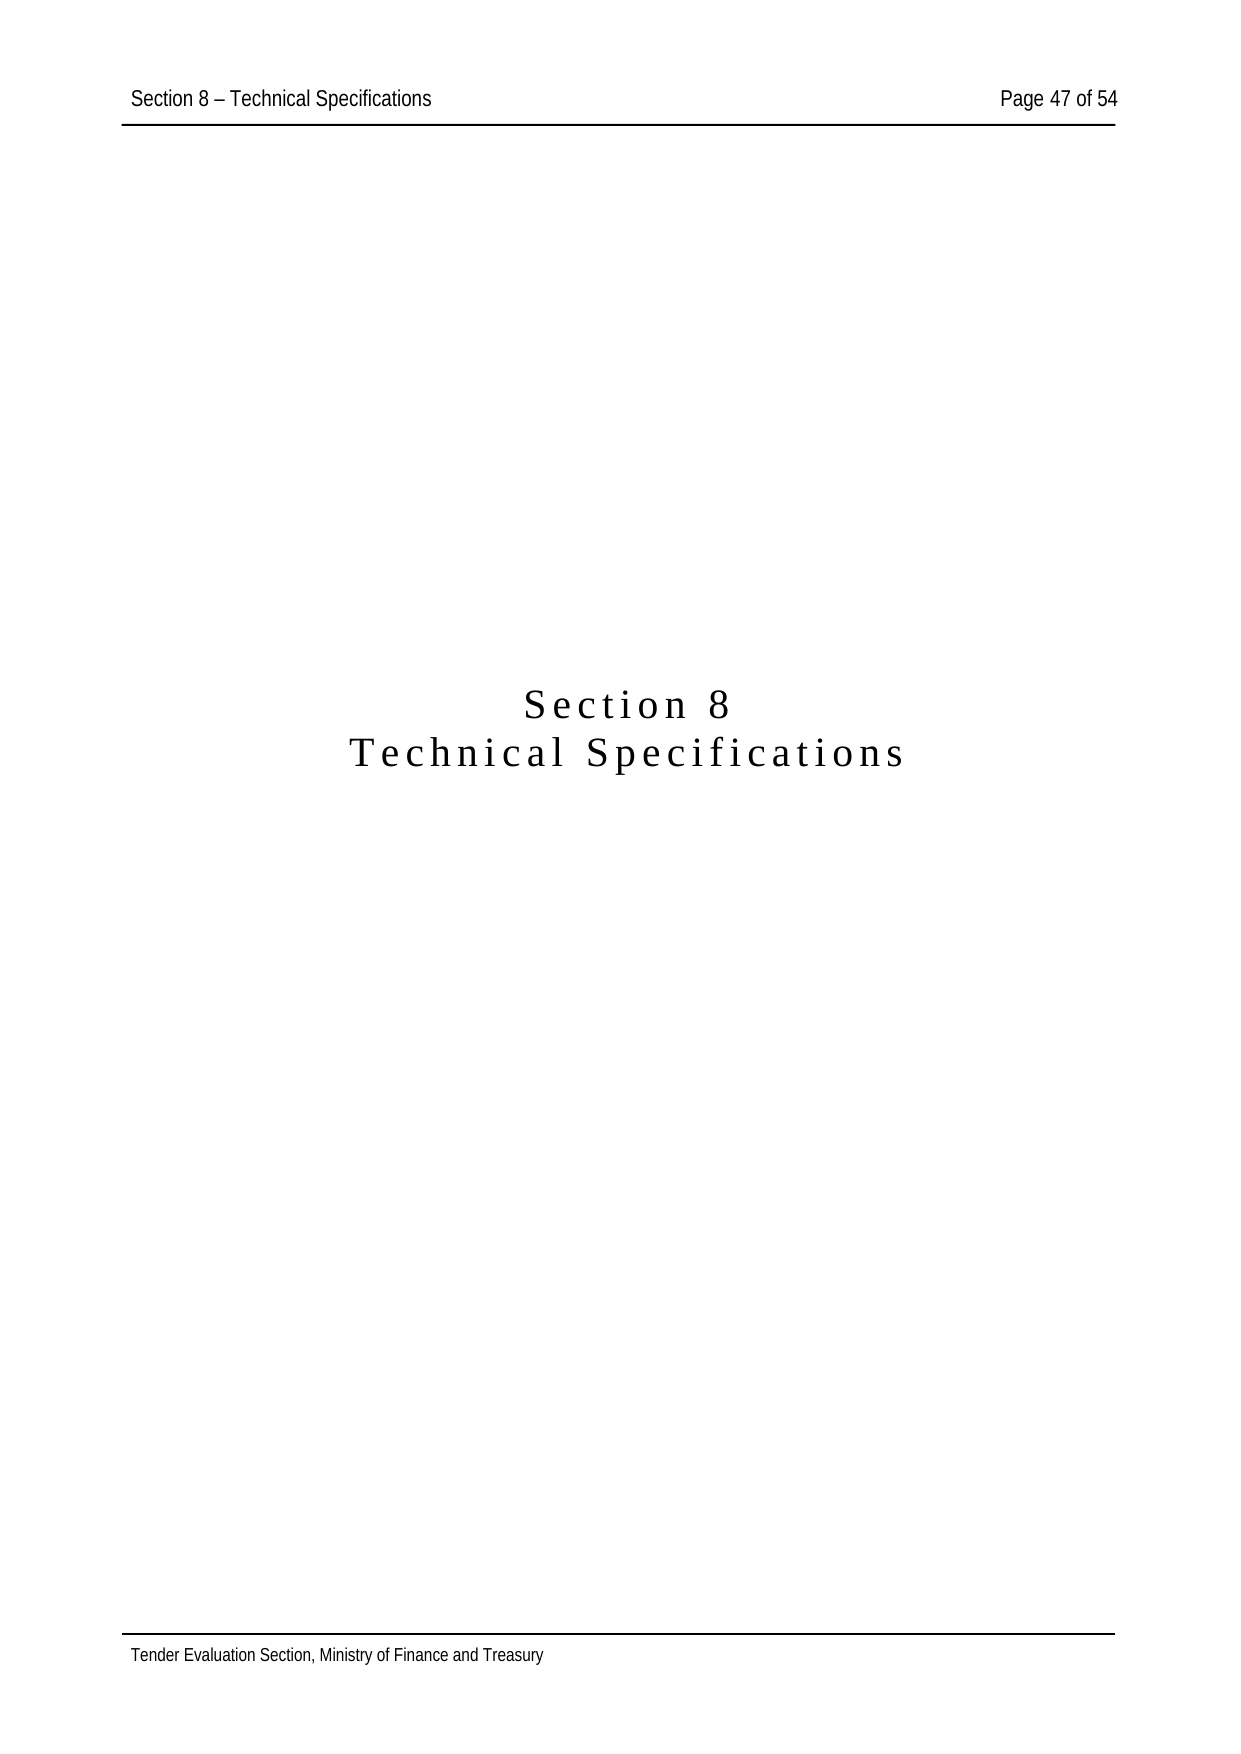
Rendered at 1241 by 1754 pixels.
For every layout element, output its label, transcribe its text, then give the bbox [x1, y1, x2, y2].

text Technical Specifications [131, 727, 1122, 775]
text Section 8 [131, 679, 1122, 727]
